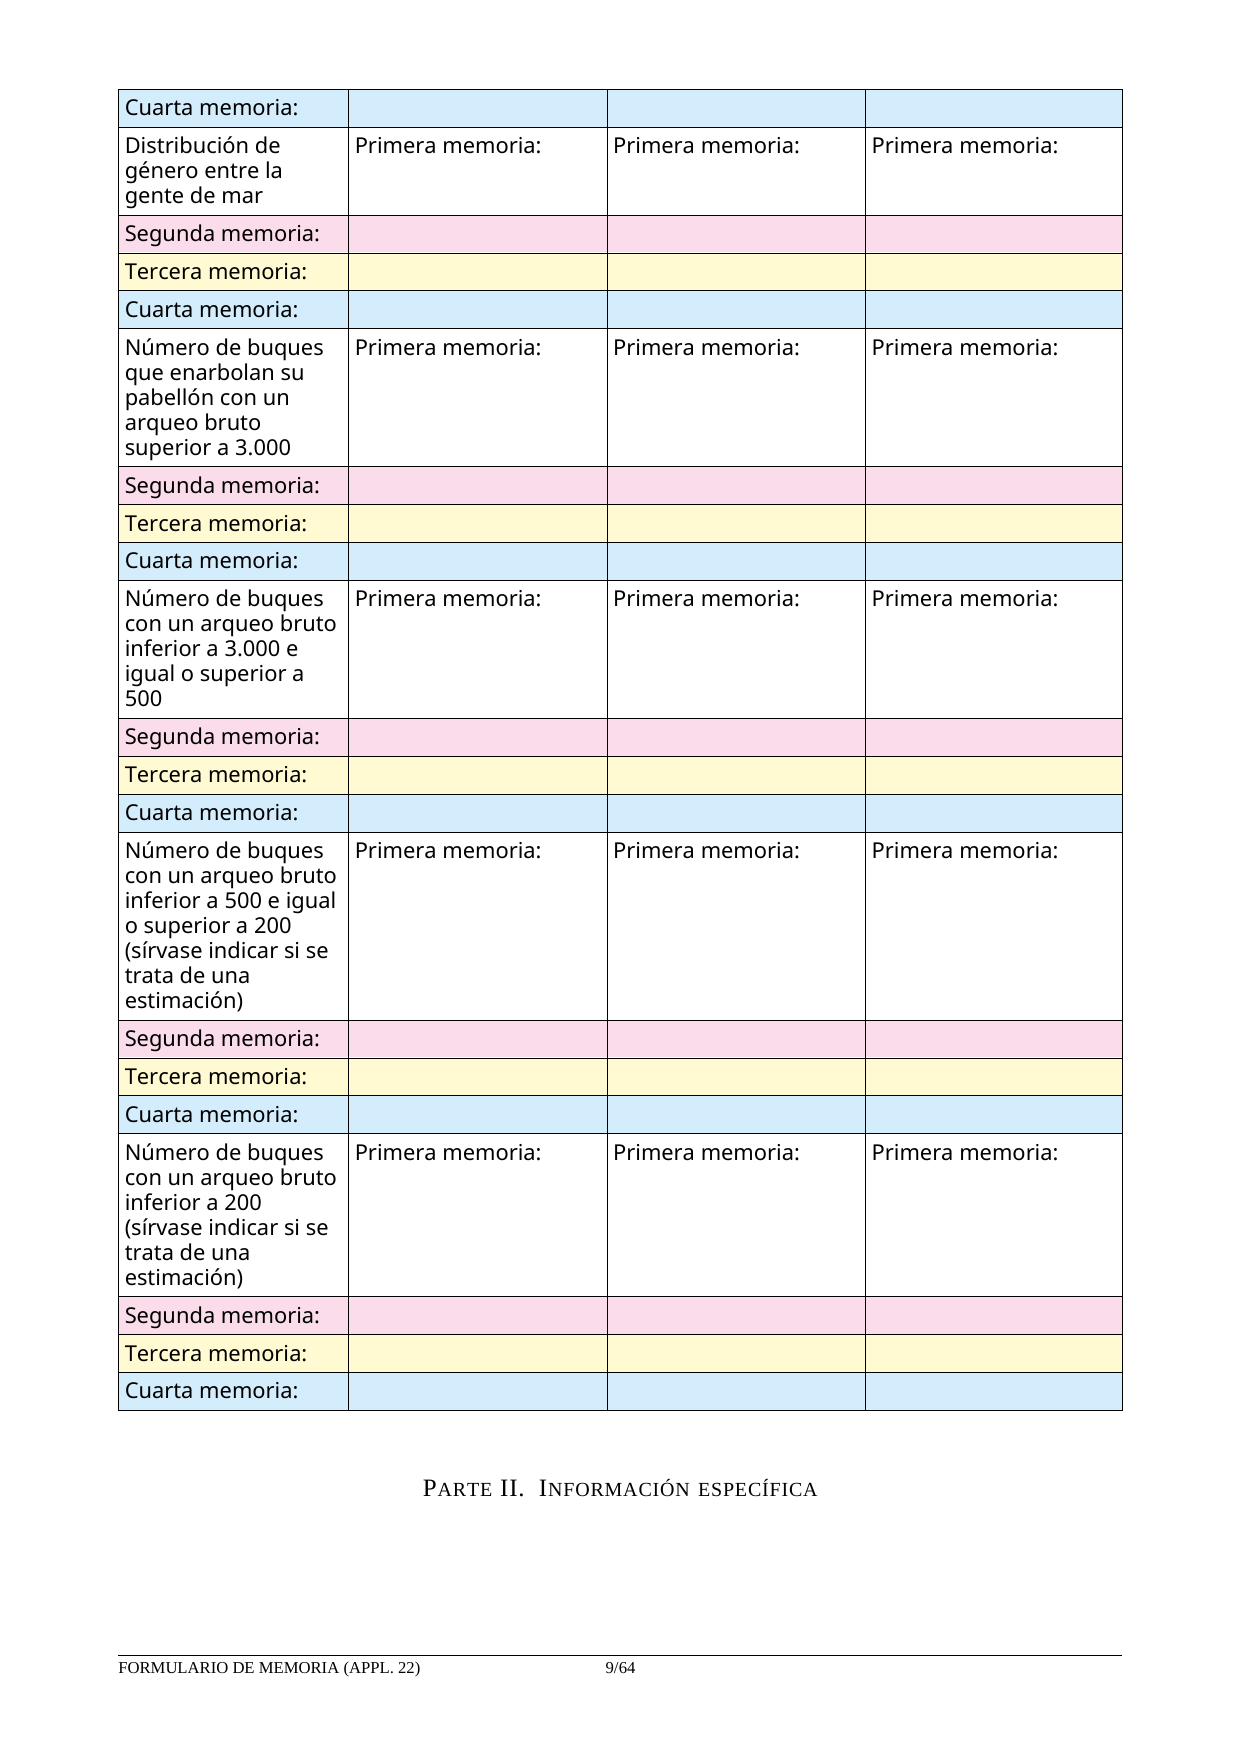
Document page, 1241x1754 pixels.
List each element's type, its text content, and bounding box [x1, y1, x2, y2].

table_cell [866, 795, 1122, 832]
table_cell Segunda memoria: [119, 1297, 348, 1334]
table_cell Cuarta memoria: [119, 1373, 348, 1410]
table_cell Segunda memoria: [119, 467, 348, 504]
table_cell [349, 1373, 607, 1410]
table_cell Primera memoria: [866, 128, 1122, 214]
table_cell [866, 1335, 1122, 1372]
table_cell Primera memoria: [608, 581, 865, 718]
table_cell [608, 1021, 865, 1057]
table_cell [349, 795, 607, 832]
table_cell Primera memoria: [349, 128, 607, 214]
table_cell [866, 1021, 1122, 1057]
table_cell Primera memoria: [866, 1134, 1122, 1296]
table_cell [866, 719, 1122, 756]
table_cell Primera memoria: [866, 329, 1122, 466]
table_cell [608, 757, 865, 794]
table_cell [866, 1373, 1122, 1410]
table_cell Tercera memoria: [119, 1335, 348, 1372]
table_cell [349, 1096, 607, 1133]
table_cell [349, 1059, 607, 1095]
table_cell Tercera memoria: [119, 757, 348, 794]
table_cell Segunda memoria: [119, 216, 348, 252]
table_cell [349, 757, 607, 794]
table_cell [349, 1297, 607, 1334]
table_cell Número de buques con un arqueo bruto inferior a 500 e igual o superior a 200 (sírvase indicar si se trata de una estimación) [119, 833, 348, 1019]
table_cell Primera memoria: [608, 128, 865, 214]
table_cell [608, 505, 865, 542]
table_cell Número de buques con un arqueo bruto inferior a 3.000 e igual o superior a 500 [119, 581, 348, 718]
table_cell Tercera memoria: [119, 1059, 348, 1095]
table_cell Primera memoria: [349, 329, 607, 466]
table_cell [349, 254, 607, 290]
table_cell [349, 90, 607, 127]
table_cell [349, 505, 607, 542]
table_cell Distribución de género entre la gente de mar [119, 128, 348, 214]
table_cell Segunda memoria: [119, 719, 348, 756]
table_cell Cuarta memoria: [119, 291, 348, 328]
table_cell Cuarta memoria: [119, 90, 348, 127]
table_cell Primera memoria: [866, 581, 1122, 718]
table_cell [866, 216, 1122, 252]
table_cell Primera memoria: [349, 1134, 607, 1296]
table_cell [866, 90, 1122, 127]
table_cell Cuarta memoria: [119, 1096, 348, 1133]
table_cell Tercera memoria: [119, 505, 348, 542]
table_cell [349, 467, 607, 504]
table_cell [866, 505, 1122, 542]
table_cell Primera memoria: [608, 833, 865, 1019]
table_cell [608, 1335, 865, 1372]
table_cell [349, 719, 607, 756]
table_cell [866, 291, 1122, 328]
table_cell [608, 1297, 865, 1334]
table_cell [608, 254, 865, 290]
table_cell Primera memoria: [349, 833, 607, 1019]
table_cell [349, 291, 607, 328]
table_cell [349, 1335, 607, 1372]
table_cell Número de buques que enarbolan su pabellón con un arqueo bruto superior a 3.000 [119, 329, 348, 466]
table_cell [608, 467, 865, 504]
table_cell [349, 1021, 607, 1057]
table_cell [608, 90, 865, 127]
table_cell [866, 467, 1122, 504]
table_cell Cuarta memoria: [119, 543, 348, 580]
table_cell [608, 795, 865, 832]
table_cell [866, 254, 1122, 290]
table_cell Primera memoria: [866, 833, 1122, 1019]
text Parte II. Información específica [118, 1473, 1122, 1502]
table_cell [866, 1059, 1122, 1095]
table_cell [608, 1096, 865, 1133]
table_cell [866, 1297, 1122, 1334]
table_cell [349, 543, 607, 580]
table_cell [608, 719, 865, 756]
table_cell [608, 1059, 865, 1095]
table_cell [866, 757, 1122, 794]
table_cell [866, 543, 1122, 580]
table_cell [866, 1096, 1122, 1133]
table_cell [608, 216, 865, 252]
table_cell Segunda memoria: [119, 1021, 348, 1057]
table_cell Primera memoria: [349, 581, 607, 718]
table_cell Primera memoria: [608, 329, 865, 466]
table_cell [608, 291, 865, 328]
table_cell [349, 216, 607, 252]
table_cell [608, 1373, 865, 1410]
table_cell [608, 543, 865, 580]
table_cell Tercera memoria: [119, 254, 348, 290]
table_cell Primera memoria: [608, 1134, 865, 1296]
table_cell Cuarta memoria: [119, 795, 348, 832]
table_cell Número de buques con un arqueo bruto inferior a 200 (sírvase indicar si se trata de una estimación) [119, 1134, 348, 1296]
